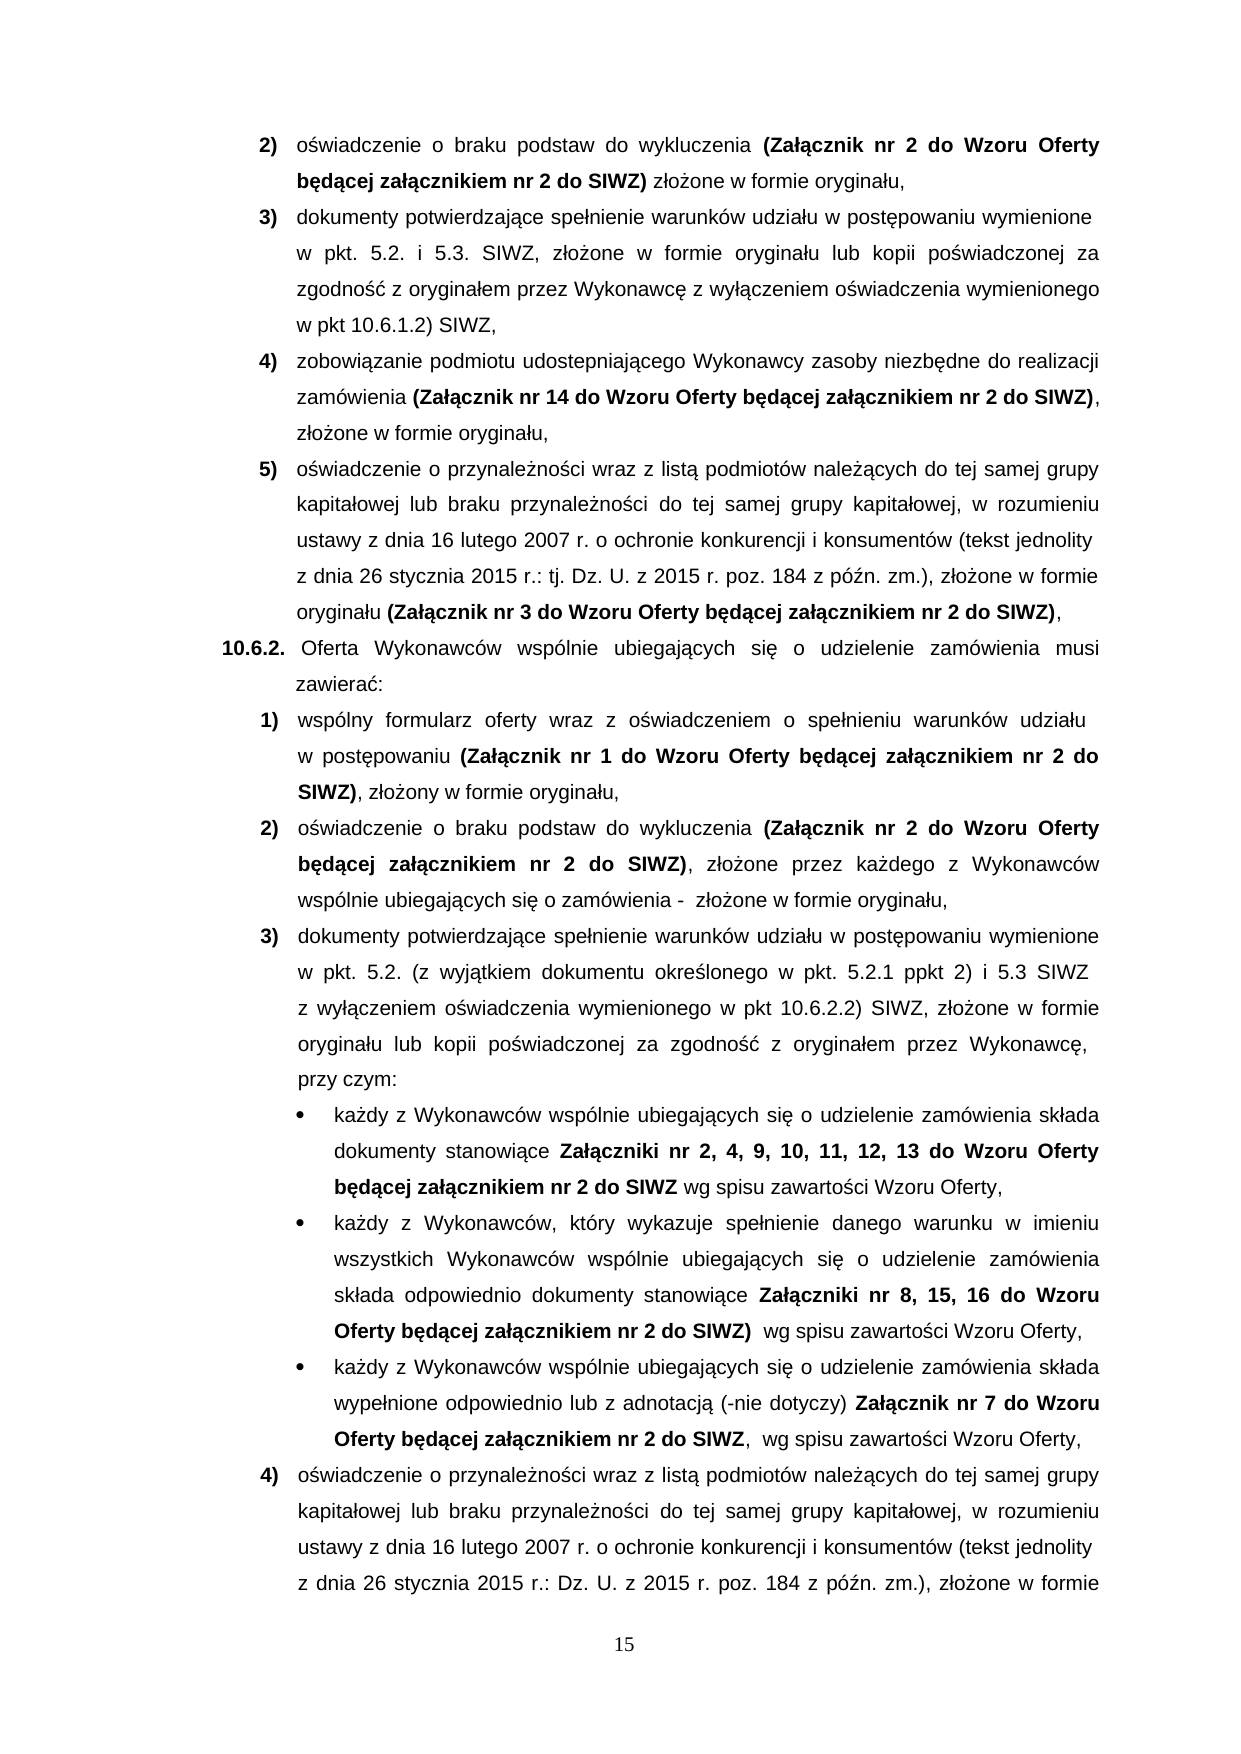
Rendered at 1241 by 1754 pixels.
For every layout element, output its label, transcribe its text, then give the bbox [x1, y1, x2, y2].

list każdy z Wykonawców wspólnie ubiegających się o udzielenie zamówienia składa wypełnione odpowiednio lub z adnotacją (-nie dotyczy) Załącznik nr 7 do Wzoru Oferty będącej załącznikiem nr 2 do SIWZ, wg spisu zawartości Wzoru Oferty, [296, 1355, 1100, 1451]
list każdy z Wykonawców wspólnie ubiegających się o udzielenie zamówienia składa dokumenty stanowiące Załączniki nr 2, 4, 9, 10, 11, 12, 13 do Wzoru Oferty będącej załącznikiem nr 2 do SIWZ wg spisu zawartości Wzoru Oferty, [296, 1103, 1100, 1199]
list dokumenty potwierdzające spełnienie warunków udziału w postępowaniu wymienione w pkt. 5.2. (z wyjątkiem dokumentu określonego w pkt. 5.2.1 ppkt 2) i 5.3 SIWZ z wyłączeniem oświadczenia wymienionego w pkt 10.6.2.2) SIWZ, złożone w formie oryginału lub kopii poświadczonej za zgodność z oryginałem przez Wykonawcę, przy czym: [260, 923, 1100, 1091]
list zobowiązanie podmiotu udostepniającego Wykonawcy zasoby niezbędne do realizacji zamówienia (Załącznik nr 14 do Wzoru Oferty będącej załącznikiem nr 2 do SIWZ), złożone w formie oryginału, [259, 348, 1100, 444]
list dokumenty potwierdzające spełnienie warunków udziału w postępowaniu wymienione w pkt. 5.2. i 5.3. SIWZ, złożone w formie oryginału lub kopii poświadczonej za zgodność z oryginałem przez Wykonawcę z wyłączeniem oświadczenia wymienionego w pkt 10.6.1.2) SIWZ, [259, 205, 1100, 337]
list oświadczenie o przynależności wraz z listą podmiotów należących do tej samej grupy kapitałowej lub braku przynależności do tej samej grupy kapitałowej, w rozumieniu ustawy z dnia 16 lutego 2007 r. o ochronie konkurencji i konsumentów (tekst jednolity z dnia 26 stycznia 2015 r.: tj. Dz. U. z 2015 r. poz. 184 z późn. zm.), złożone w formie oryginału (Załącznik nr 3 do Wzoru Oferty będącej załącznikiem nr 2 do SIWZ), [259, 456, 1100, 624]
list każdy z Wykonawców, który wykazuje spełnienie danego warunku w imieniu wszystkich Wykonawców wspólnie ubiegających się o udzielenie zamówienia składa odpowiednio dokumenty stanowiące Załączniki nr 8, 15, 16 do Wzoru Oferty będącej załącznikiem nr 2 do SIWZ) wg spisu zawartości Wzoru Oferty, [296, 1211, 1100, 1343]
text 10.6.2. Oferta Wykonawców wspólnie ubiegających się o udzielenie zamówienia musi zawierać: [222, 636, 1100, 696]
list wspólny formularz oferty wraz z oświadczeniem o spełnieniu warunków udziału w postępowaniu (Załącznik nr 1 do Wzoru Oferty będącej załącznikiem nr 2 do SIWZ), złożony w formie oryginału, [260, 708, 1100, 804]
list oświadczenie o braku podstaw do wykluczenia (Załącznik nr 2 do Wzoru Oferty będącej załącznikiem nr 2 do SIWZ), złożone przez każdego z Wykonawców wspólnie ubiegających się o zamówienia - złożone w formie oryginału, [260, 816, 1100, 912]
list oświadczenie o braku podstaw do wykluczenia (Załącznik nr 2 do Wzoru Oferty będącej załącznikiem nr 2 do SIWZ) złożone w formie oryginału, [259, 133, 1100, 193]
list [260, 1463, 1100, 1595]
